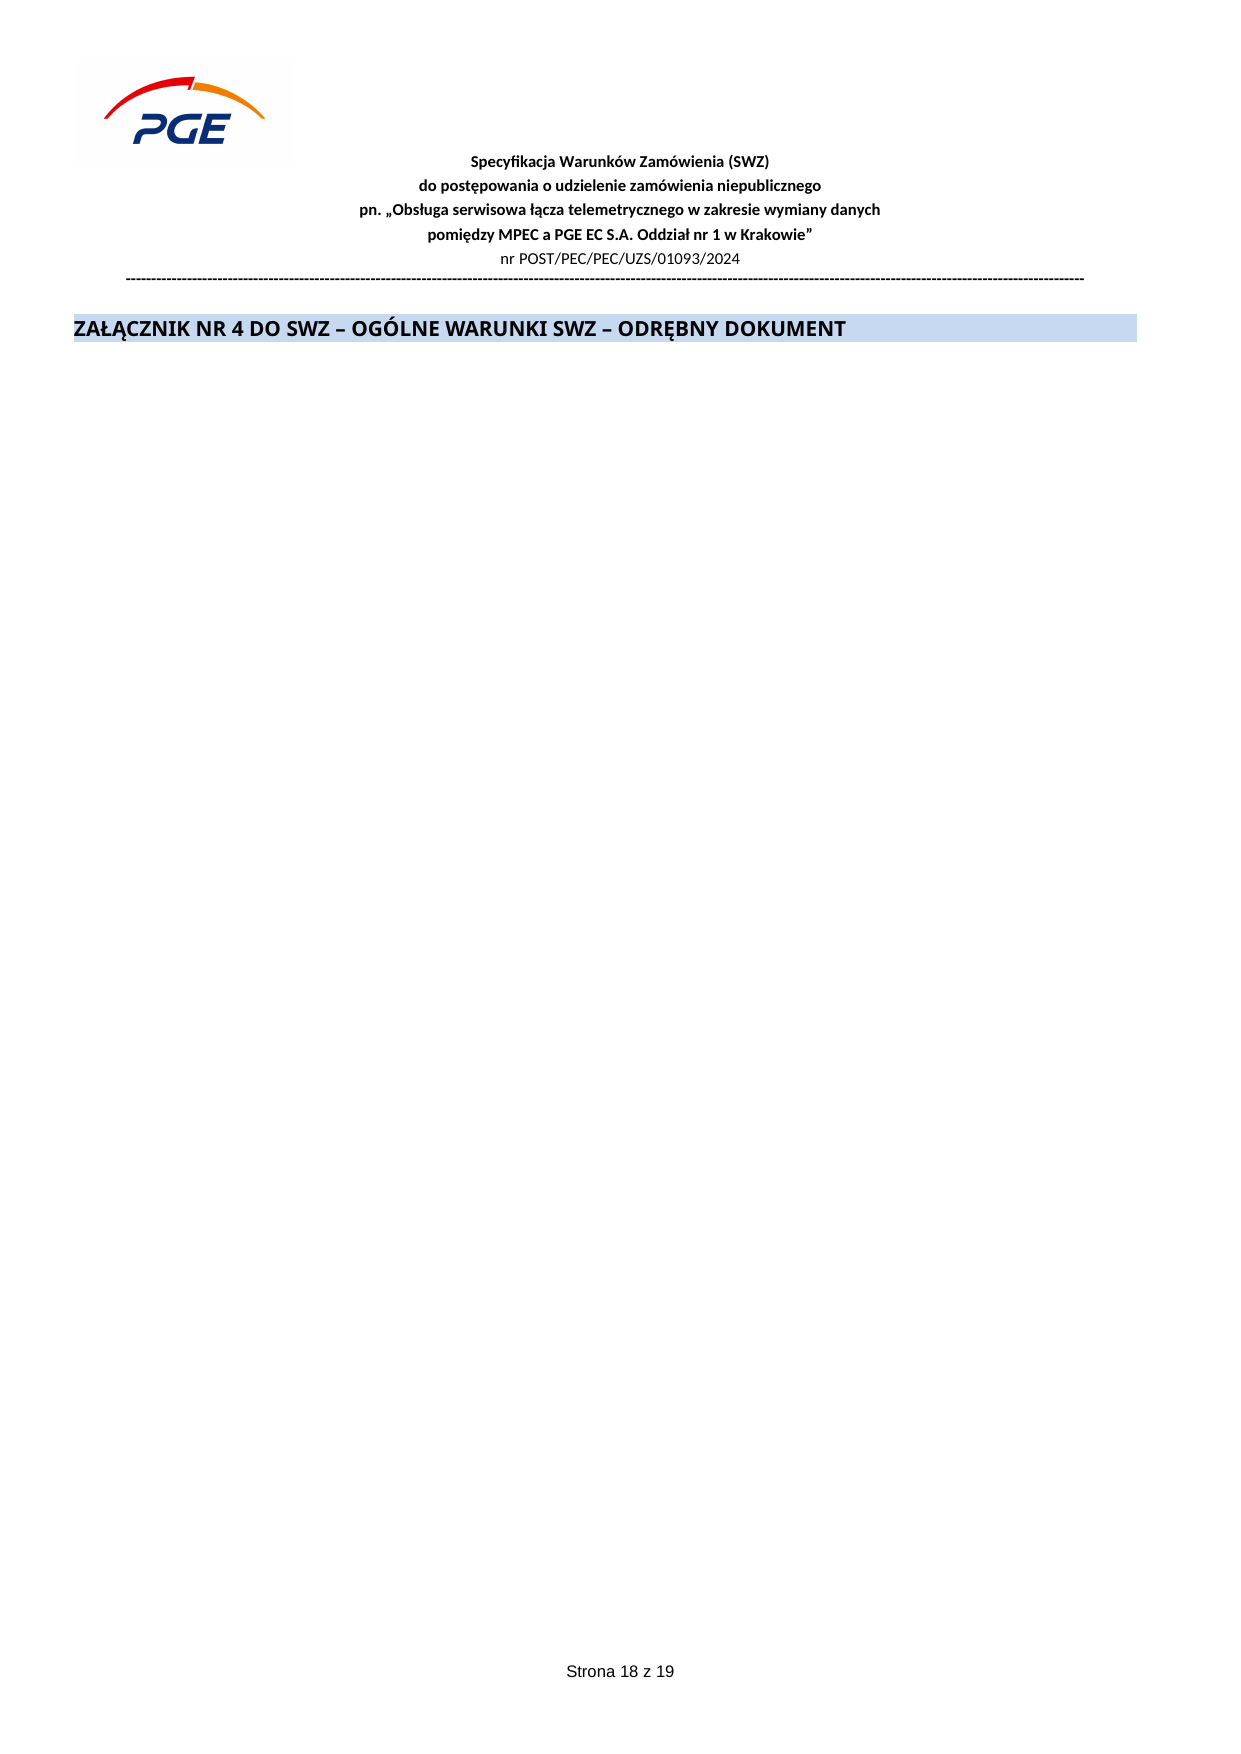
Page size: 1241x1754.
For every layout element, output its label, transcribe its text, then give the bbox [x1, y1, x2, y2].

subtitle ZAŁĄCZNIK NR 4 DO SWZ – OGÓLNE WARUNKI SWZ – ODRĘBNY DOKUMENT [74, 314, 1137, 342]
picture [75, 60, 294, 167]
